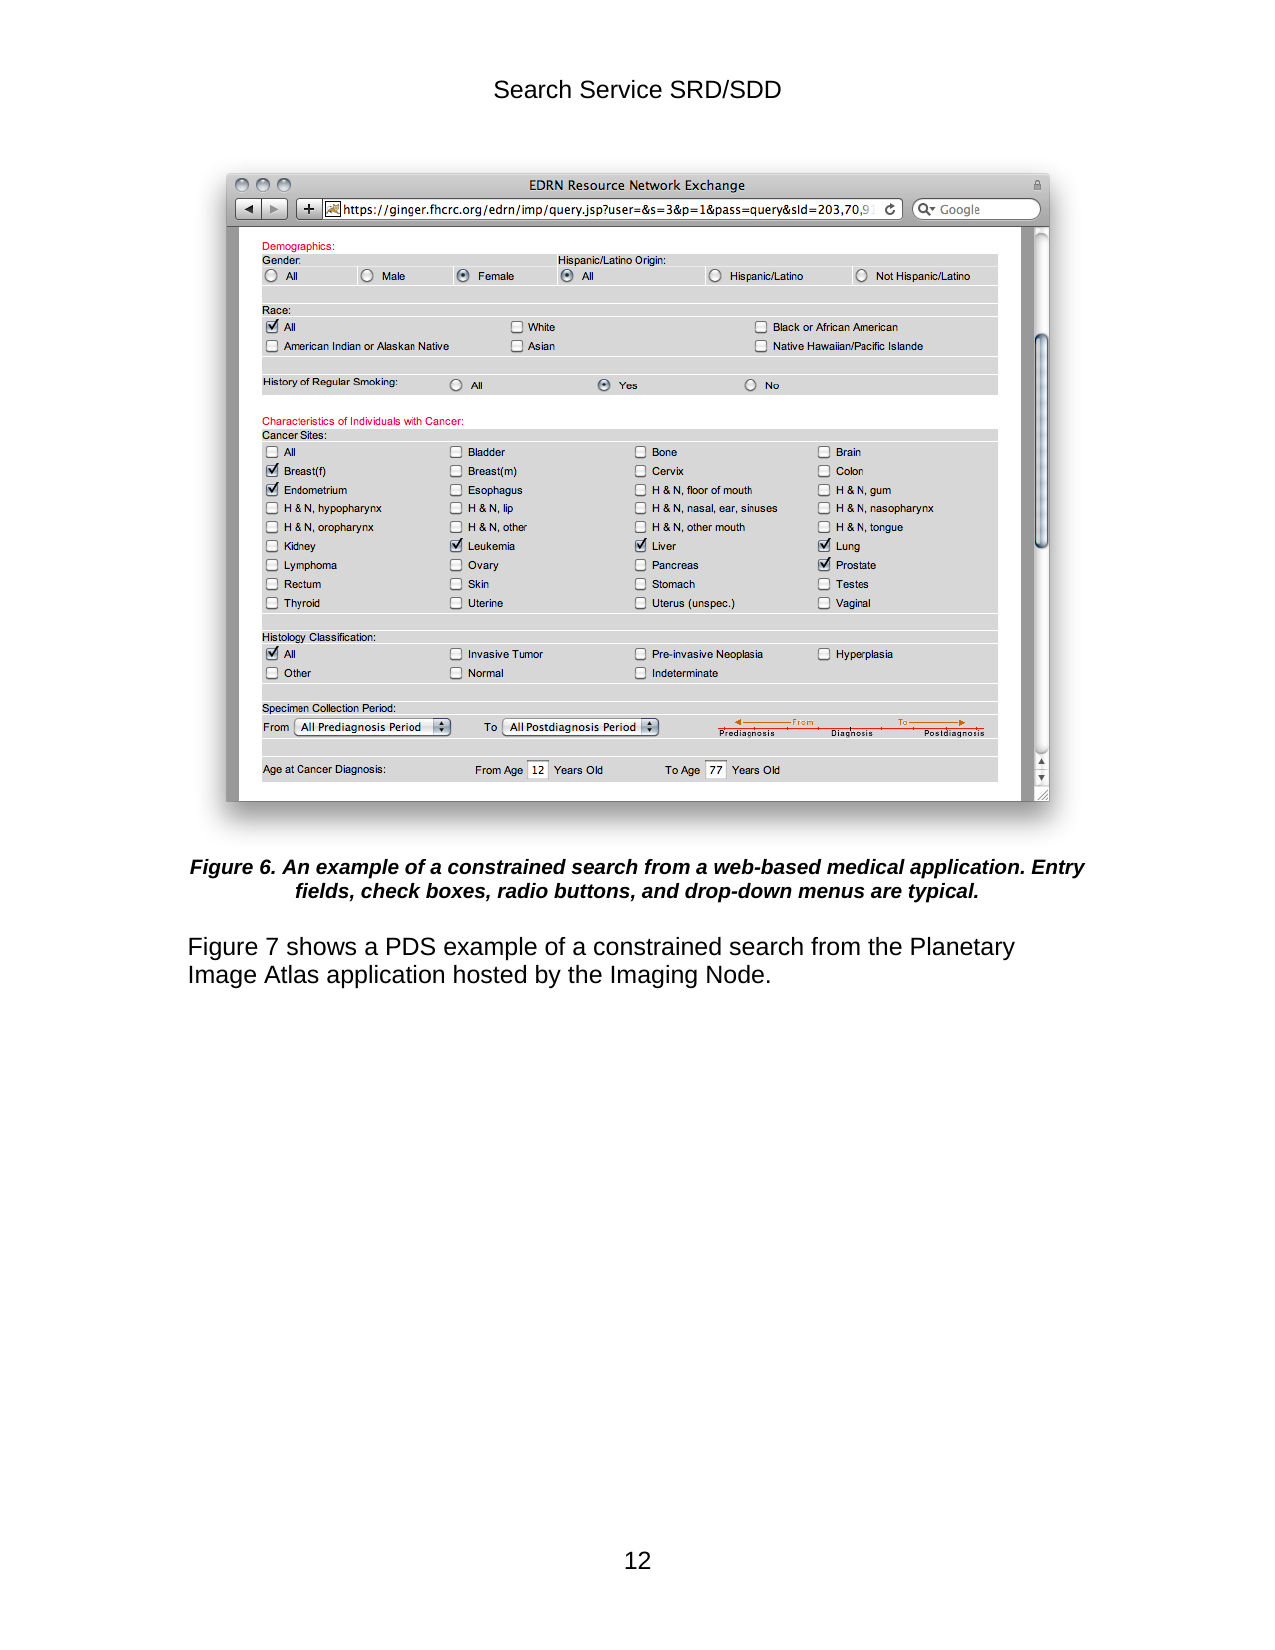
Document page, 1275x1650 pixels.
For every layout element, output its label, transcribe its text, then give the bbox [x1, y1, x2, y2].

text Figure 7 shows a PDS example of a constrained search from the Planetary Image Atlas application hosted by the Imaging Node. [187, 932, 1087, 989]
text Figure 6. An example of a constrained search from a web-based medical application. Entry fields, check boxes, radio buttons, and drop-down menus are typical. [187, 855, 1087, 903]
picture [187, 150, 1088, 855]
